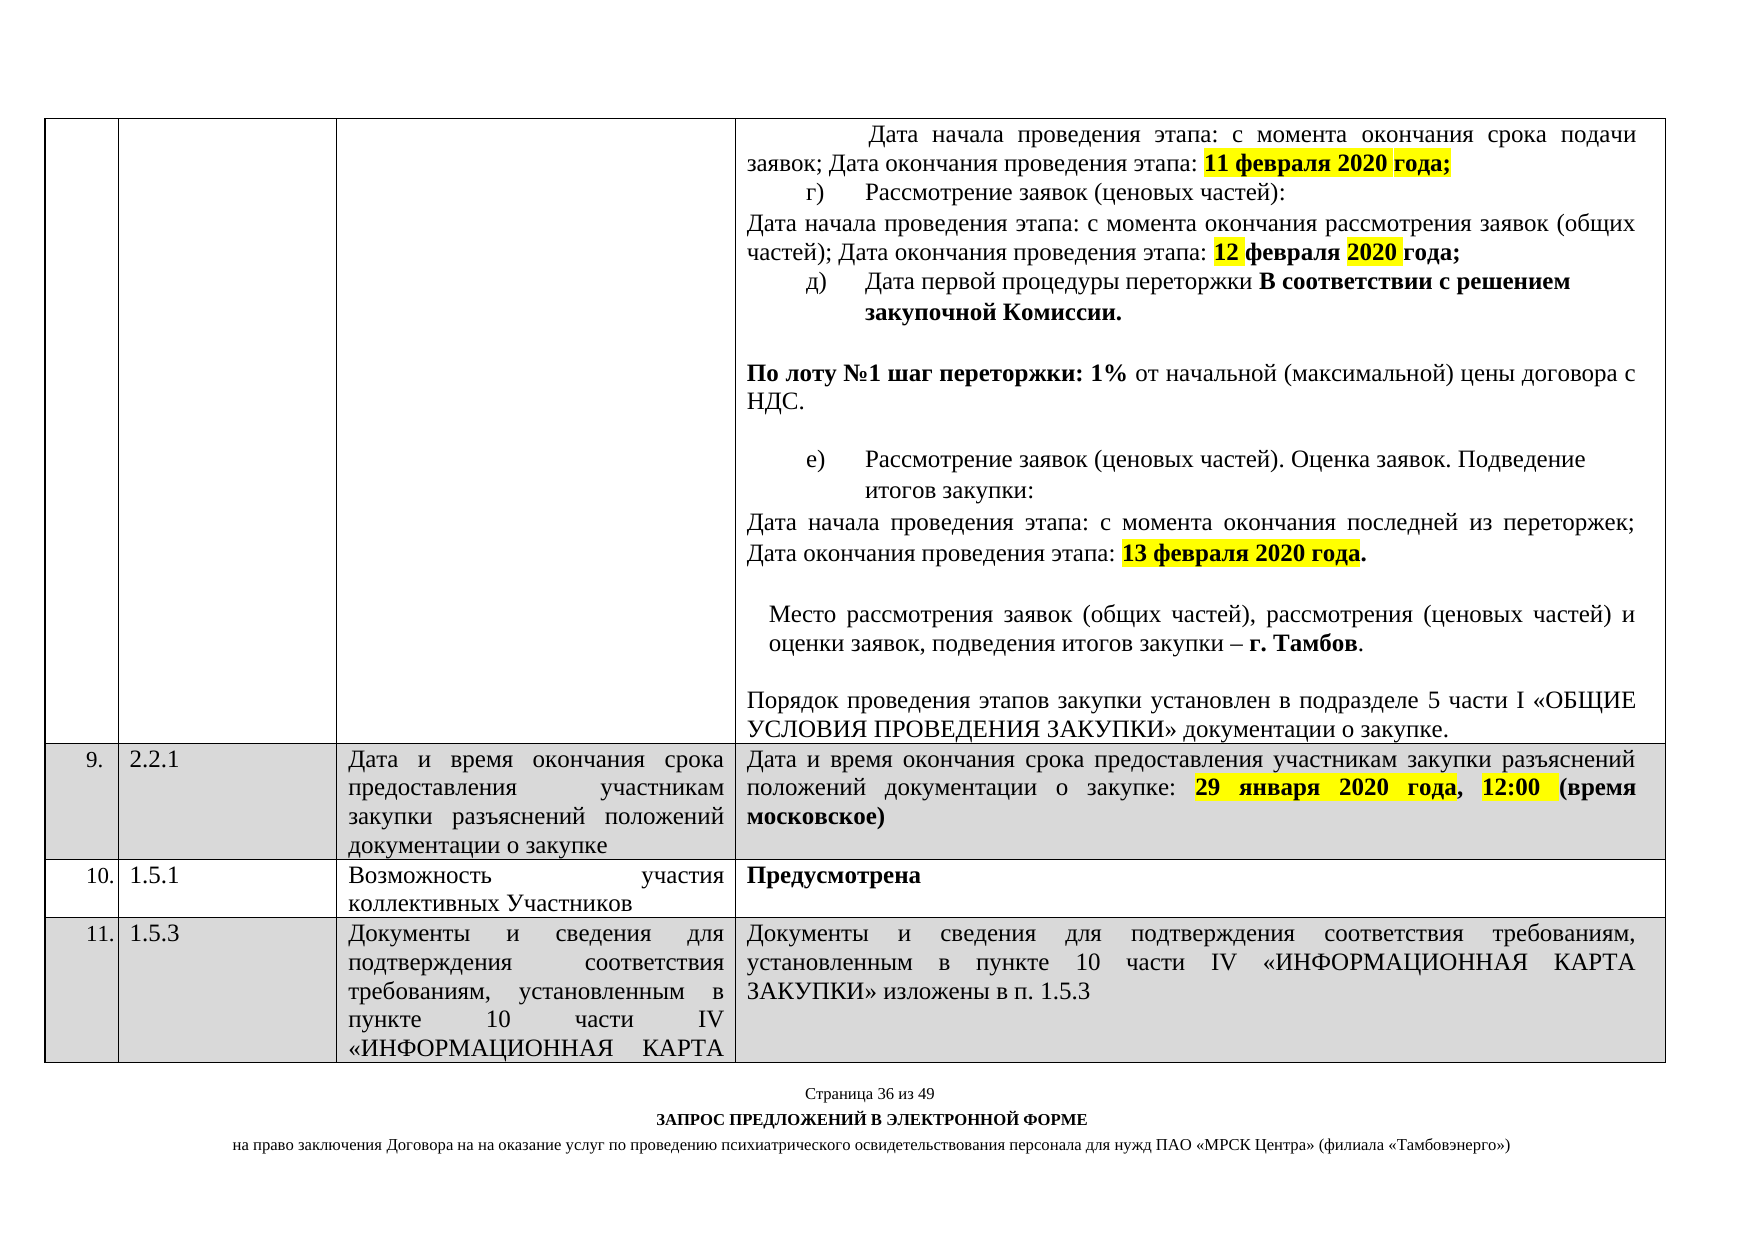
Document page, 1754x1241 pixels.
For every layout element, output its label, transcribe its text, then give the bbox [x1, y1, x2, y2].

table_cell [46, 744, 118, 859]
table_cell 1.5.1 [119, 860, 336, 917]
table_cell [46, 918, 118, 1062]
table_cell [46, 119, 118, 743]
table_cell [119, 119, 336, 743]
table_cell 2.2.1 [119, 744, 336, 859]
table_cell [337, 918, 735, 1062]
table_cell Дата и время окончания срока предоставления участникам закупки разъяснений положений документации о закупке: 29 января 2020 года, 12:00 (время московское) [736, 744, 1665, 859]
table_cell [46, 860, 118, 917]
table_cell Предусмотрена [736, 860, 1665, 917]
table_cell 1.5.3 [119, 918, 336, 1062]
table_cell Возможность участия коллективных Участников [337, 860, 735, 917]
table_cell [736, 918, 1665, 1062]
table_cell Дата и время окончания срока предоставления участникам закупки разъяснений положений документации о закупке [337, 744, 735, 859]
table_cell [736, 119, 1665, 743]
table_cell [337, 119, 735, 743]
